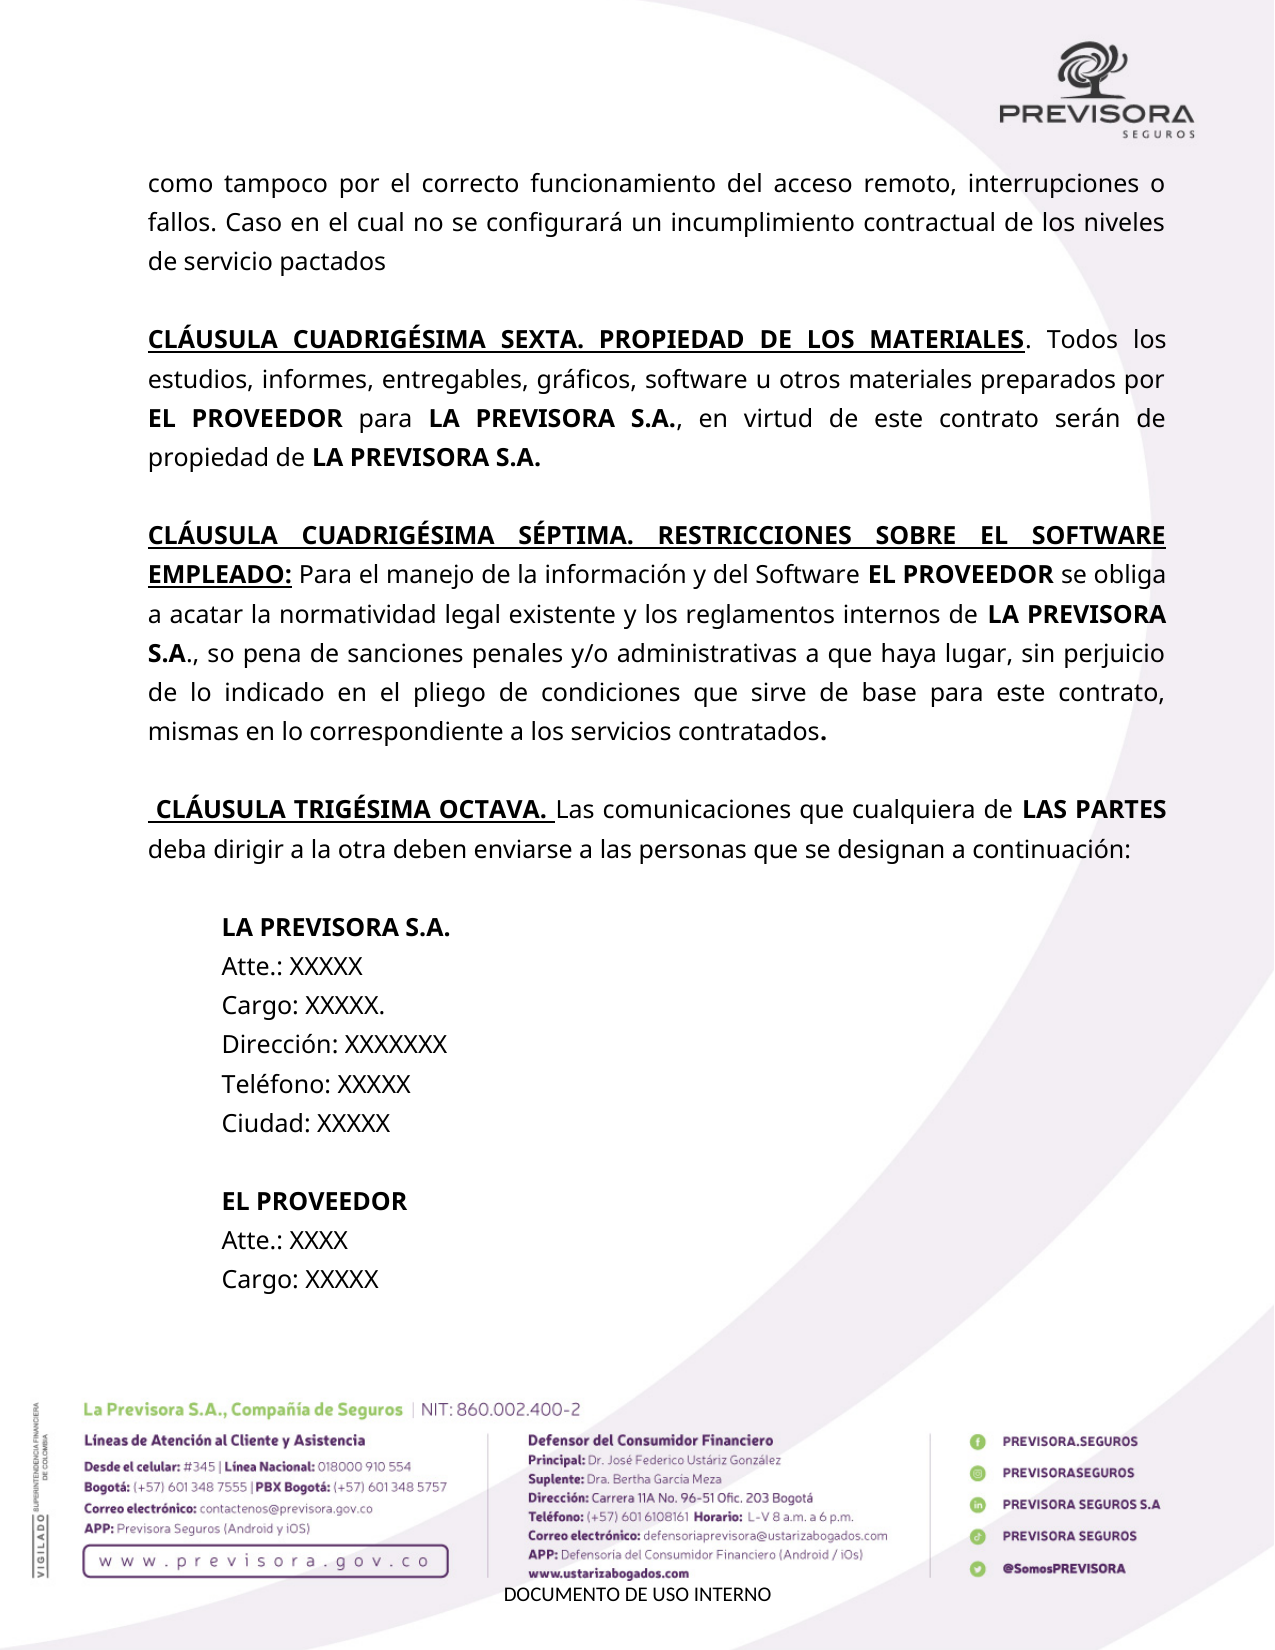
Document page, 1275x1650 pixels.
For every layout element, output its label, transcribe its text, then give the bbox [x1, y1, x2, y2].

text LA PREVISORA S.A. [148, 909, 1167, 944]
text EL PROVEEDOR [148, 1184, 1167, 1218]
text Atte.: XXXXX [148, 949, 1167, 983]
text Dirección: XXXXXXX [148, 1027, 1167, 1061]
text Cargo: XXXXX [148, 1262, 1167, 1296]
text CLÁUSULA TRIGÉSIMA OCTAVA. Las comunicaciones que cualquiera de LAS PARTES deba dirigir a la otra deben enviarse a las personas que se designan a continuación: [148, 792, 1167, 865]
text Atte.: XXXX [148, 1223, 1167, 1257]
text CLÁUSULA CUADRIGÉSIMA SÉPTIMA. RESTRICCIONES SOBRE EL SOFTWARE EMPLEADO: Para el manejo de la información y del Software EL PROVEEDOR se obliga a acatar la normatividad legal existente y los reglamentos internos de LA PREVISORA S.A., so pena de sanciones penales y/o administrativas a que haya lugar, sin perjuicio de lo indicado en el pliego de condiciones que sirve de base para este contrato, mismas en lo correspondiente a los servicios contratados. [148, 518, 1167, 748]
text Teléfono: XXXXX [148, 1066, 1167, 1100]
text Ciudad: XXXXX [148, 1105, 1167, 1139]
text CLÁUSULA CUADRIGÉSIMA SEXTA. PROPIEDAD DE LOS MATERIALES. Todos los estudios, informes, entregables, gráficos, software u otros materiales preparados por EL PROVEEDOR para LA PREVISORA S.A., en virtud de este contrato serán de propiedad de LA PREVISORA S.A. [148, 322, 1167, 474]
picture [0, 0, 1274, 1650]
text Cargo: XXXXX. [148, 988, 1167, 1022]
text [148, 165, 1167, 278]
